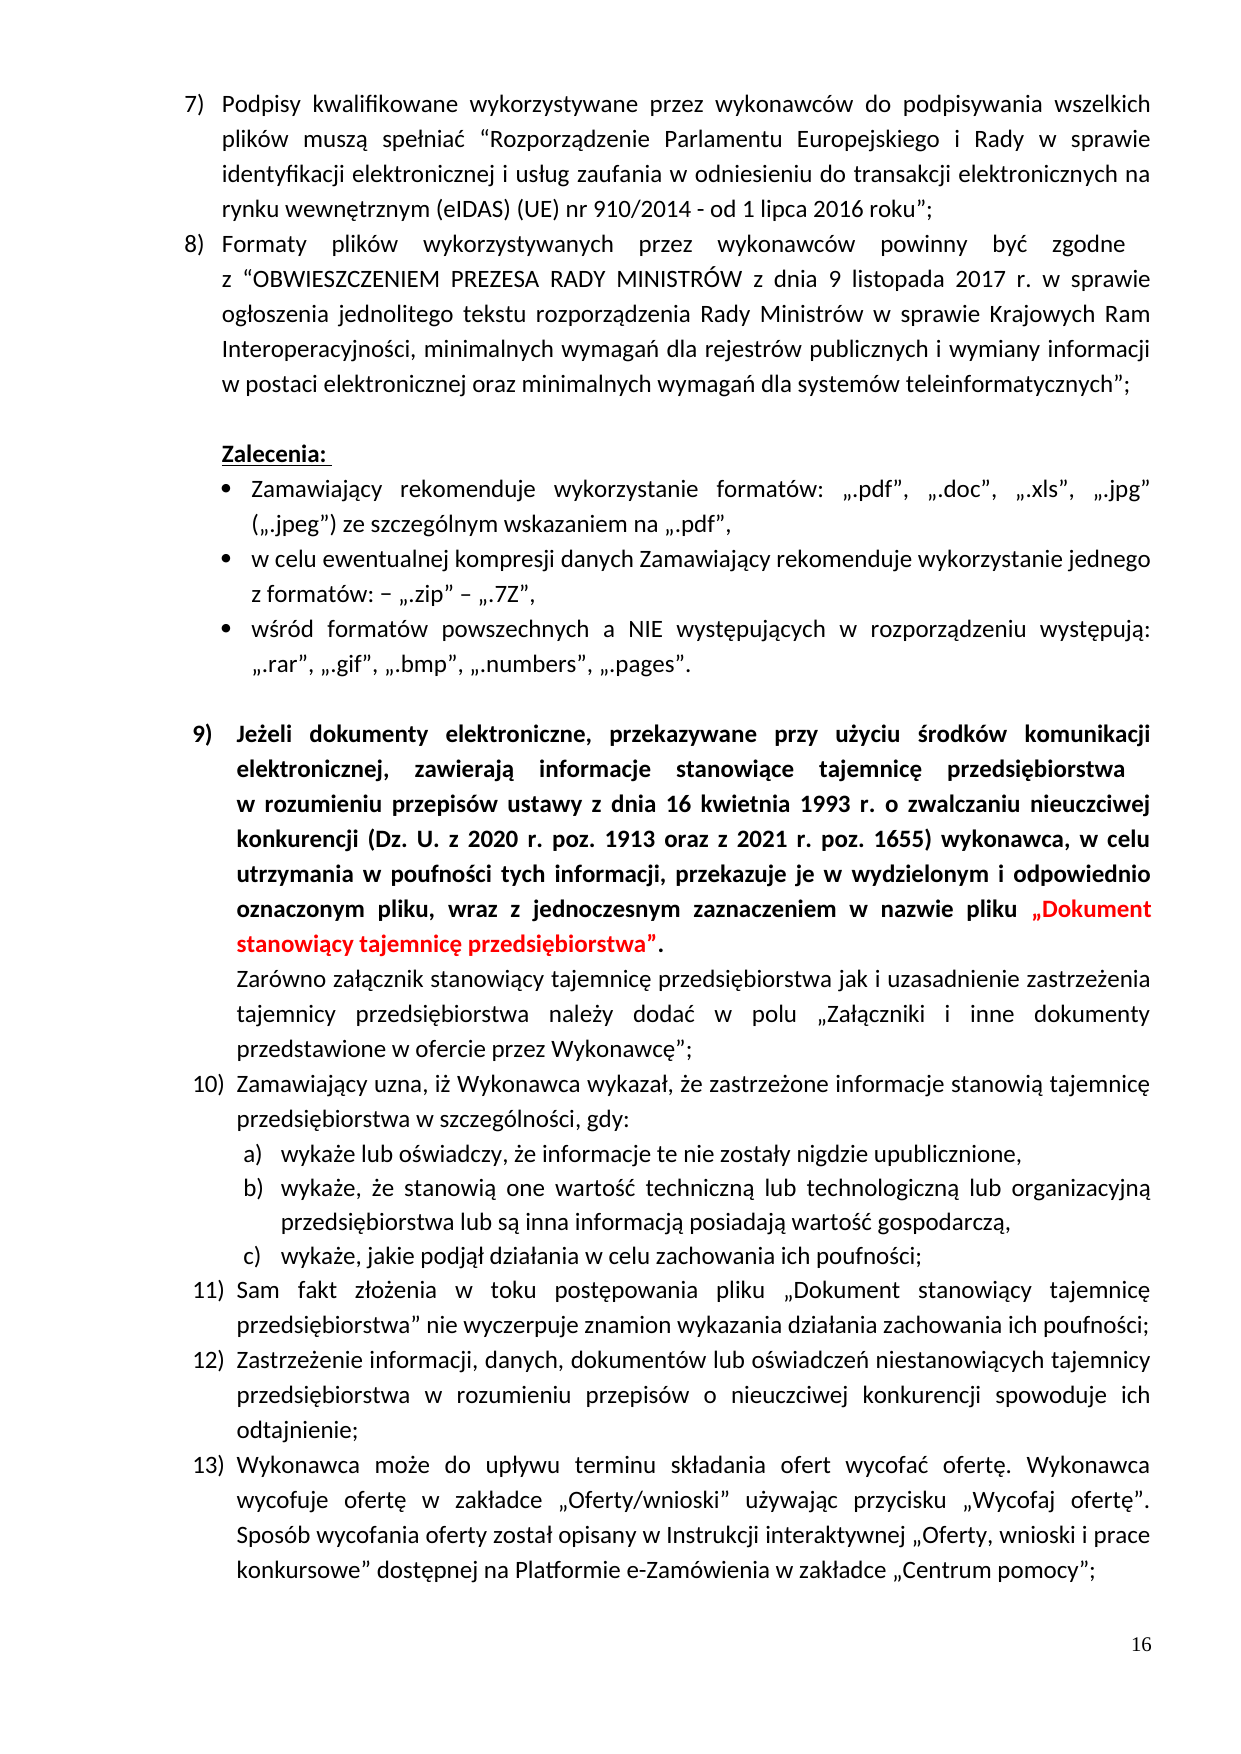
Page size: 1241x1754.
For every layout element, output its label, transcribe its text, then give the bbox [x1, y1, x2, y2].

list Zamawiający uzna, iż Wykonawca wykazał, że zastrzeżone informacje stanowią tajemnicę przedsiębiorstwa w szczególności, gdy: [192, 1069, 1152, 1134]
list Jeżeli dokumenty elektroniczne, przekazywane przy użyciu środków komunikacji elektronicznej, zawierają informacje stanowiące tajemnicę przedsiębiorstwa w rozumieniu przepisów ustawy z dnia 16 kwietnia 1993 r. o zwalczaniu nieuczciwej konkurencji (Dz. U. z 2020 r. poz. 1913 oraz z 2021 r. poz. 1655) wykonawca, w celu utrzymania w poufności tych informacji, przekazuje je w wydzielonym i odpowiednio oznaczonym pliku, wraz z jednoczesnym zaznaczeniem w nazwie pliku „Dokument stanowiący tajemnicę przedsiębiorstwa”. [192, 719, 1152, 959]
list Zarówno załącznik stanowiący tajemnicę przedsiębiorstwa jak i uzasadnienie zastrzeżenia tajemnicy przedsiębiorstwa należy dodać w polu „Załączniki i inne dokumenty przedstawione w ofercie przez Wykonawcę”; [236, 964, 1152, 1064]
list Wykonawca może do upływu terminu składania ofert wycofać ofertę. Wykonawca wycofuje ofertę w zakładce „Oferty/wnioski” używając przycisku „Wycofaj ofertę”. Sposób wycofania oferty został opisany w Instrukcji interaktywnej „Oferty, wnioski i prace konkursowe” dostępnej na Platformie e-Zamówienia w zakładce „Centrum pomocy”; [192, 1449, 1152, 1584]
list Zamawiający rekomenduje wykorzystanie formatów: „.pdf”, „.doc”, „.xls”, „.jpg” („.jpeg”) ze szczególnym wskazaniem na „.pdf”, [222, 474, 1152, 539]
list Formaty plików wykorzystywanych przez wykonawców powinny być zgodne z “OBWIESZCZENIEM PREZESA RADY MINISTRÓW z dnia 9 listopada 2017 r. w sprawie ogłoszenia jednolitego tekstu rozporządzenia Rady Ministrów w sprawie Krajowych Ram Interoperacyjności, minimalnych wymagań dla rejestrów publicznych i wymiany informacji w postaci elektronicznej oraz minimalnych wymagań dla systemów teleinformatycznych”; [184, 229, 1152, 399]
list Sam fakt złożenia w toku postępowania pliku „Dokument stanowiący tajemnicę przedsiębiorstwa” nie wyczerpuje znamion wykazania działania zachowania ich poufności; [192, 1274, 1152, 1339]
list wykaże lub oświadczy, że informacje te nie zostały nigdzie upublicznione, [243, 1139, 1152, 1169]
list wykaże, że stanowią one wartość techniczną lub technologiczną lub organizacyjną przedsiębiorstwa lub są inna informacją posiadają wartość gospodarczą, [243, 1172, 1152, 1237]
list wśród formatów powszechnych a NIE występujących w rozporządzeniu występują: „.rar”, „.gif”, „.bmp”, „.numbers”, „.pages”. [222, 614, 1152, 679]
list Zastrzeżenie informacji, danych, dokumentów lub oświadczeń niestanowiących tajemnicy przedsiębiorstwa w rozumieniu przepisów o nieuczciwej konkurencji spowoduje ich odtajnienie; [192, 1344, 1152, 1444]
list Podpisy kwalifikowane wykorzystywane przez wykonawców do podpisywania wszelkich plików muszą spełniać “Rozporządzenie Parlamentu Europejskiego i Rady w sprawie identyfikacji elektronicznej i usług zaufania w odniesieniu do transakcji elektronicznych na rynku wewnętrznym (eIDAS) (UE) nr 910/2014 - od 1 lipca 2016 roku”; [184, 89, 1152, 224]
text Zalecenia: [222, 439, 1152, 469]
list wykaże, jakie podjął działania w celu zachowania ich poufności; [243, 1240, 1152, 1271]
list w celu ewentualnej kompresji danych Zamawiający rekomenduje wykorzystanie jednego z formatów: − „.zip” – „.7Z”, [222, 544, 1152, 609]
